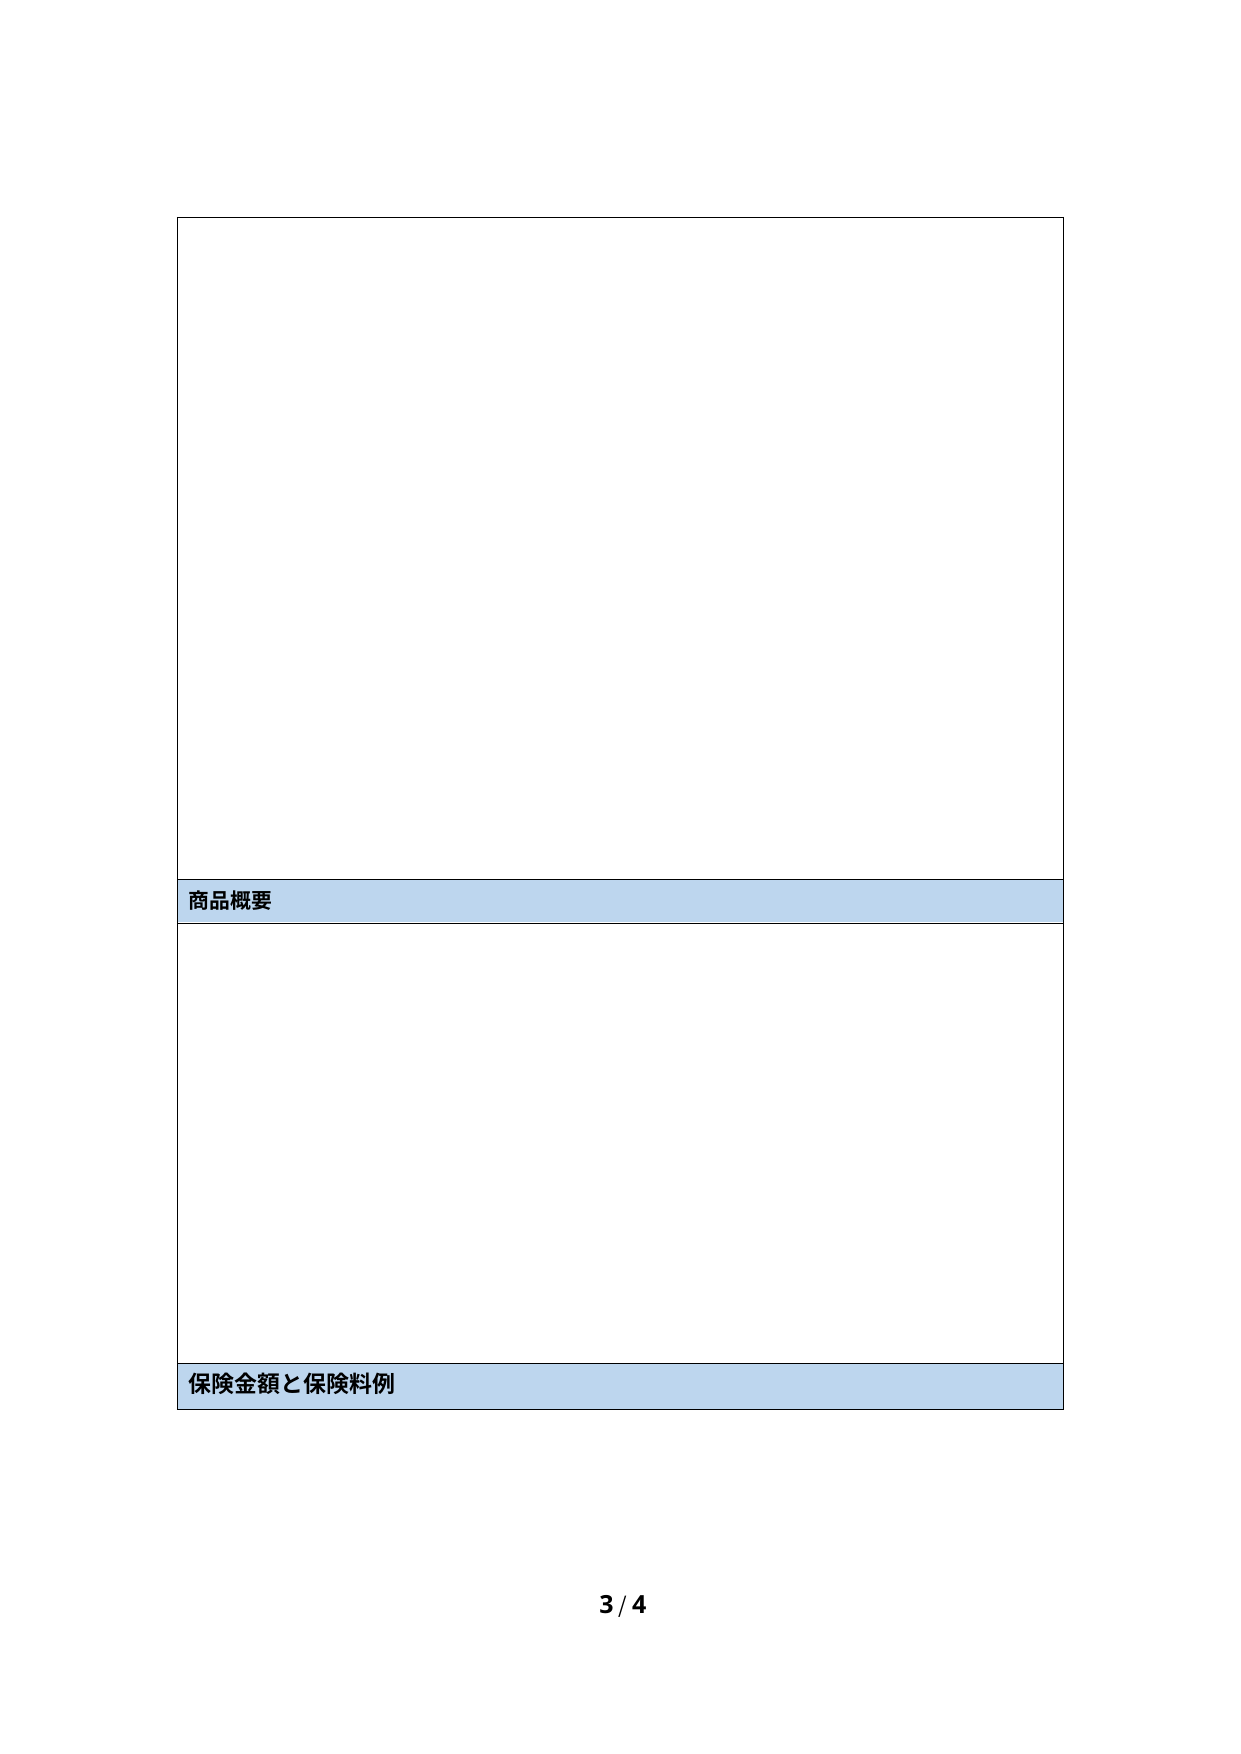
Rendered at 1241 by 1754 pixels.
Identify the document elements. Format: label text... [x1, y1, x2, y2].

table_cell 保険金額と保険料例 [178, 1364, 1063, 1409]
table_cell [178, 924, 1063, 1363]
table_cell 商品概要 [178, 880, 1063, 922]
table_cell [178, 218, 1063, 879]
